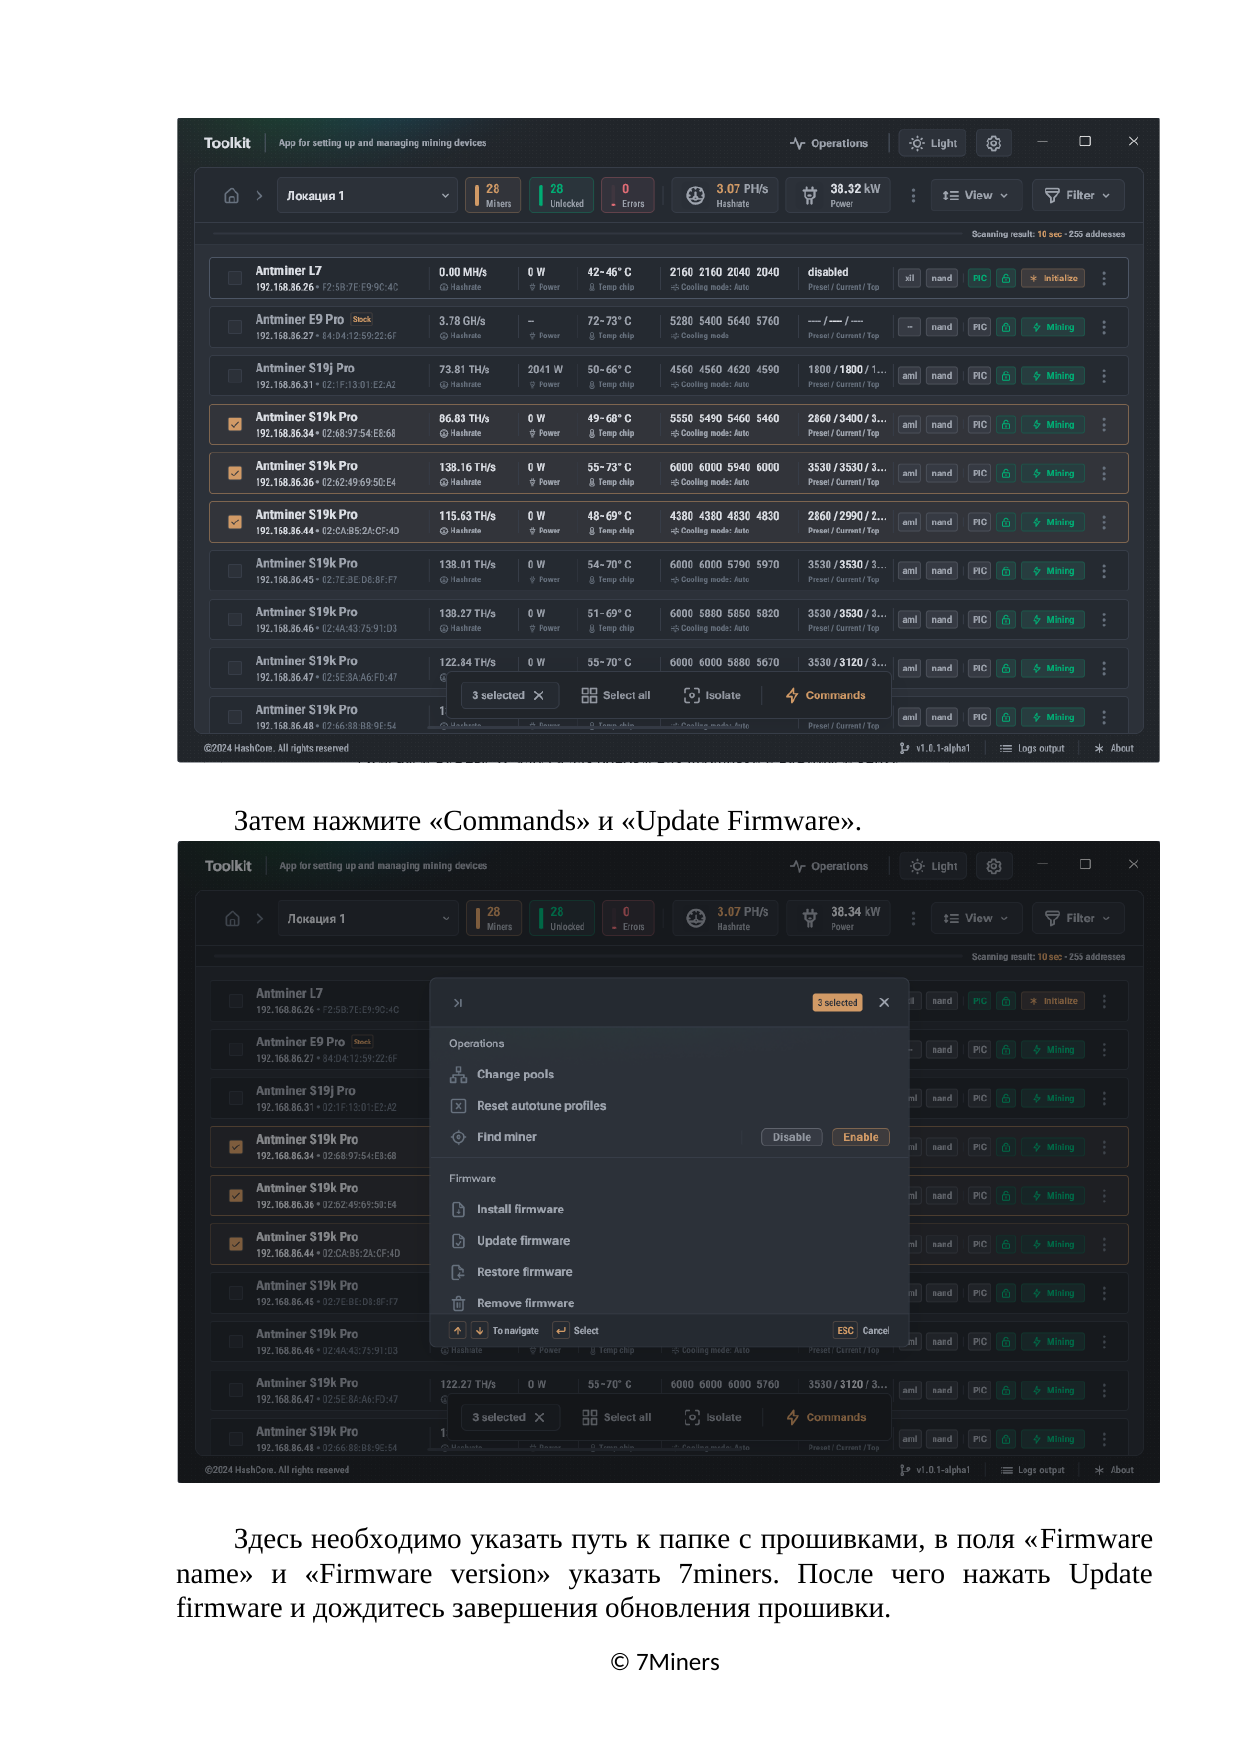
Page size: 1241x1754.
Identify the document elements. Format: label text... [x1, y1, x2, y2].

text Здесь необходимо указать путь к папке с прошивками, в поля «Firmware name» и «Firmware version» указать 7miners. После чего нажать Update firmware и дождитесь завершения обновления прошивки. [176, 1522, 1153, 1624]
picture [177, 118, 1160, 763]
text Затем нажмите «Commands» и «Update Firmware». [176, 803, 1153, 837]
picture [177, 841, 1160, 1483]
